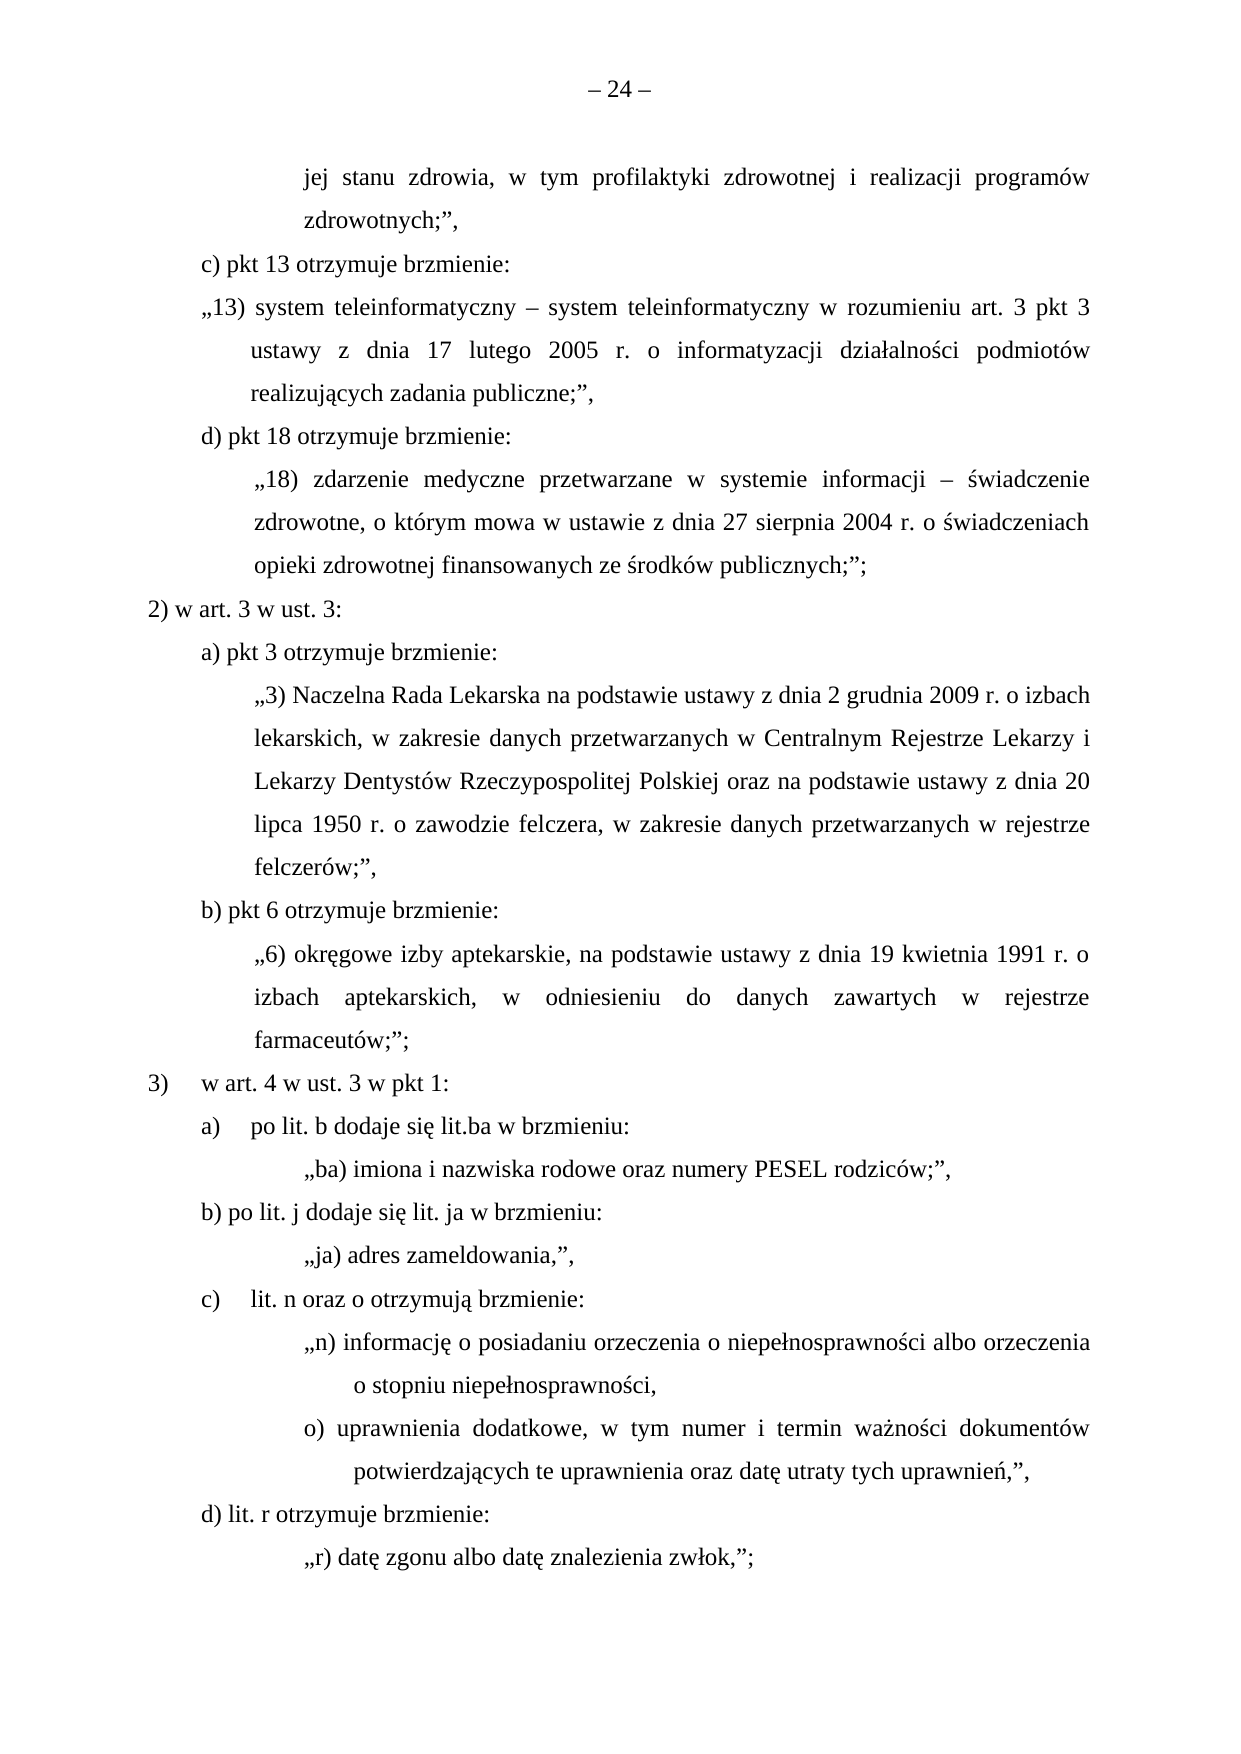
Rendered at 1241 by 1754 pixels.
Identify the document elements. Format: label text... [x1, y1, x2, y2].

text „ja) adres zameldowania,”, [304, 1241, 1091, 1269]
text „r) datę zgonu albo datę znalezienia zwłok,”; [304, 1542, 1091, 1571]
text o) uprawnienia dodatkowe, w tym numer i termin ważności dokumentów potwierdzających te uprawnienia oraz datę utraty tych uprawnień,”, [304, 1413, 1091, 1485]
text a) pkt 3 otrzymuje brzmienie: [201, 637, 1091, 666]
text b) po lit. j dodaje się lit. ja w brzmieniu: [201, 1197, 1091, 1226]
text „13) system teleinformatyczny – system teleinformatyczny w rozumieniu art. 3 pkt 3 ustawy z dnia 17 lutego 2005 r. o informatyzacji działalności podmiotów realizujących zadania publiczne;”, [201, 292, 1091, 407]
text „6) okręgowe izby aptekarskie, na podstawie ustawy z dnia 19 kwietnia 1991 r. o izbach aptekarskich, w odniesieniu do danych zawartych w rejestrze farmaceutów;”; [254, 939, 1091, 1054]
text 2) w art. 3 w ust. 3: [148, 594, 1091, 622]
text c) pkt 13 otrzymuje brzmienie: [201, 249, 1091, 277]
text „18) zdarzenie medyczne przetwarzane w systemie informacji – świadczenie zdrowotne, o którym mowa w ustawie z dnia 27 sierpnia 2004 r. o świadczeniach opieki zdrowotnej finansowanych ze środków publicznych;”; [254, 464, 1091, 579]
text c) lit. n oraz o otrzymują brzmienie: [201, 1284, 1091, 1312]
text „ba) imiona i nazwiska rodowe oraz numery PESEL rodziców;”, [304, 1154, 1091, 1183]
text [251, 162, 1091, 234]
text 3) w art. 4 w ust. 3 w pkt 1: [148, 1068, 1091, 1097]
text d) lit. r otrzymuje brzmienie: [201, 1499, 1091, 1528]
text a) po lit. b dodaje się lit.ba w brzmieniu: [201, 1111, 1091, 1140]
text d) pkt 18 otrzymuje brzmienie: [201, 421, 1091, 450]
text b) pkt 6 otrzymuje brzmienie: [201, 896, 1091, 924]
text „3) Naczelna Rada Lekarska na podstawie ustawy z dnia 2 grudnia 2009 r. o izbach lekarskich, w zakresie danych przetwarzanych w Centralnym Rejestrze Lekarzy i Lekarzy Dentystów Rzeczypospolitej Polskiej oraz na podstawie ustawy z dnia 20 lipca 1950 r. o zawodzie felczera, w zakresie danych przetwarzanych w rejestrze felczerów;”, [254, 680, 1091, 881]
text „n) informację o posiadaniu orzeczenia o niepełnosprawności albo orzeczenia o stopniu niepełnosprawności, [304, 1327, 1091, 1399]
